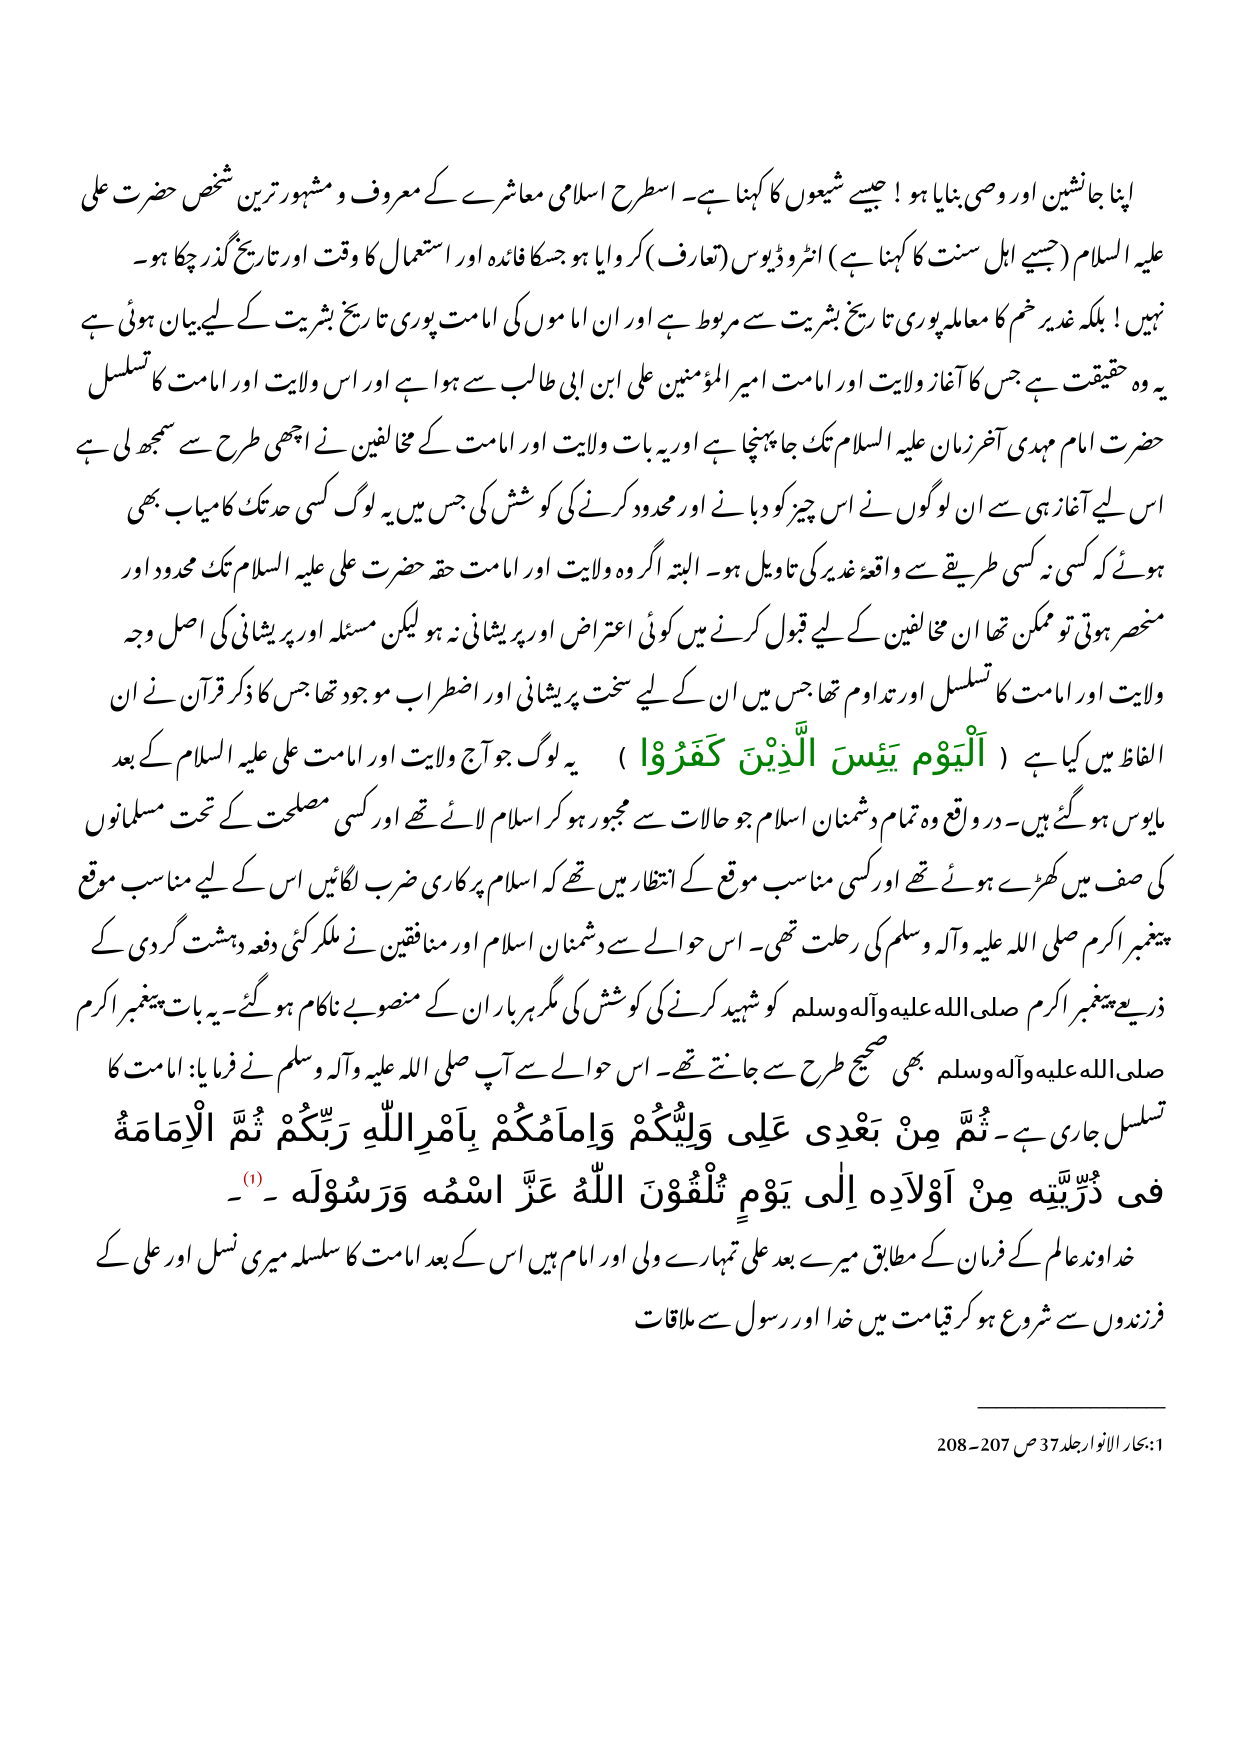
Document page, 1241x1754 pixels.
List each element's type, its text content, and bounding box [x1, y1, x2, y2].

text اپنا جانشین اور وصی بنایا ہو ! جیسے شیعوں کا کہنا ہے۔ اسطرح اسلامی معاشرے کے معروف و مشہور ترین شخص حضرت علی علیہ السلام (جسیے اہل سنت کا کہنا ہے ) انٹرو ڈیوس (تعارف )کر وایا ہو جسکا فائدہ اور استعمال کا وقت اور تاریخ گذر چکا ہو۔ نہیں! بلکہ غدیر خم کا معاملہ پوری تا ریخ بشریت سے مربوط ہے اور ان اما موں کی امامت پوری تا ریخ بشریت کے لیے بیان ہوئی ہے یہ وہ حقیقت ہے جس کا آغاز ولایت اور امامت امیر المؤمنین علی ابن ابی طالب سے ہوا ہے اور اس ولایت اور امامت کاتسلسل حضرت امام مہدی آخرزمان علیہ السلام تک جا پہنچا ہے اور یہ بات ولایت اور امامت کے مخالفین نے اچھی طرح سے سمجھ لی ہے اس لیے آغاز ہی سے ان لو گوں نے اس چیز کو دبا نے اور محدود کرنے کی کو شش کی جس میں یہ لوگ کسی حد تک کامیاب بھی ہوئے کہ کسی نہ کسی طریقے سے واقعۂ غدیر کی تاویل ہو۔ البتہ اگر وہ ولایت اور امامت حقہ حضرت علی علیہ السلام تک محدود اور منحصر ہوتی تو ممکن تھا ان مخالفین کے لیے قبول کرنے میں کو ئی اعتراض اور پریشانی نہ ہو لیکن مسئلہ اور پریشانی کی اصل وجہ ولایت اور امامت کا تسلسل اور تداوم تھا جس میں ان کے لیے سخت پریشانی اور اضطراب مو جود تھا جس کا ذکر قرآن نے ان الفاظ میں کیا ہے ( اَلْیَوْم یَئِسَ الَّذِیْنَ کَفَرُوْا ) یہ لوگ جو آج ولایت اور امامت علی علیہ السلام کے بعد مایوس ہو گئے ہیں۔ در واقع وہ تمام دشمنان اسلام جو حالات سے مجبور ہو کر اسلام لائے تھے اور کسی مصلحت کے تحت مسلمانوں کی صف میں کھڑے ہوئے تھے اورکسی مناسب مو قع کے انتظار میں تھے کہ اسلام پر کاری ضرب لگائیں اس کے لیے مناسب موقع پیغمبر اکرم صلی اللہ علیہ وآلہ وسلم کی رحلت تھی۔ اس حوالے سے دشمنان اسلام اور منافقین نے ملکر کئی دفعہ دہشت گر دی کے ذریعے پیغمبر اکرم صلى‌الله‌عليه‌وآله‌وسلم کو شہید کرنے کی کوشش کی مگر ہر بار ان کے منصوبے ناکام ہو گئے۔ یہ بات پیغمبر اکرم صلى‌الله‌عليه‌وآله‌وسلم بھی صحیح طرح سے جانتے تھے۔ اس حوالے سے آپ صلی اللہ علیہ وآلہ وسلم نے فرما یا: امامت کا تسلسل جاری ہے ۔ ثُمَّ مِنْ بَعْدِی عَلِی وَلِیُّکُمْ وَاِماَمُکُمْ بِاَمْرِاللّٰهِ رَبِّکُمْ ثُمَّ الْاِمَامَةُ فی ذُرِّیَّتِه مِنْ اَوْلاَدِه اِلٰی یَوْمٍ تُلْقُوْنَ اللّٰهُ عَزَّ اسْمُه وَرَسُوْلَه ۔(1)۔ [75, 156, 1165, 1219]
text ____________________ 1:بحار الانوارجلد37 ص 207۔208 [75, 1369, 1165, 1462]
text خداوندعالم کے فرمان کے مطابق میرے بعد علی تمہارے ولی اور امام ہیں اس کے بعد امامت کا سلسلہ میری نسل اور علی کے فرزندوں سے شروع ہو کر قیامت میں خدا اور رسول سے ملاقات [75, 1219, 1165, 1344]
